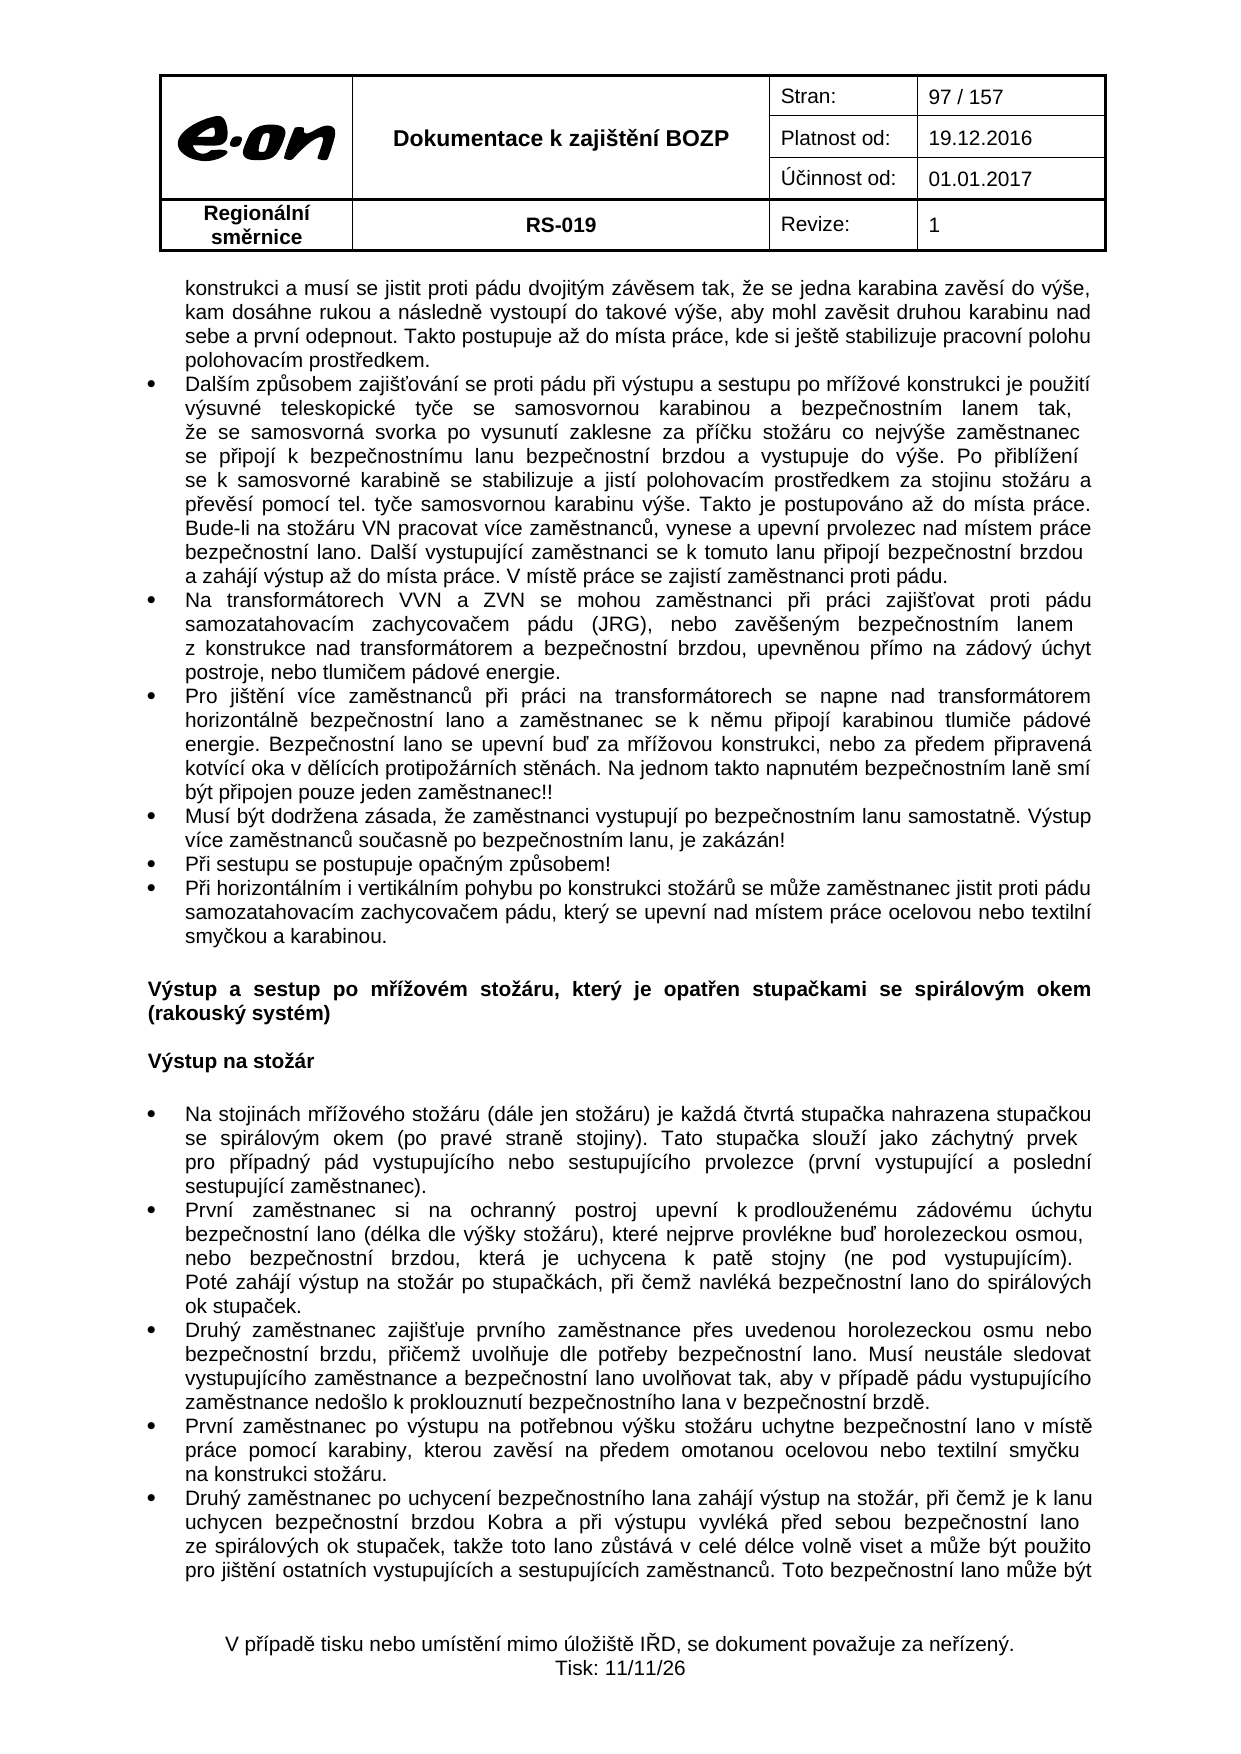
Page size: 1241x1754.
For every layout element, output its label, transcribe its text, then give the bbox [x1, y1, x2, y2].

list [148, 276, 1092, 372]
list Při horizontálním i vertikálním pohybu po konstrukci stožárů se může zaměstnanec jistit proti pádu samozatahovacím zachycovačem pádu, který se upevní nad místem práce ocelovou nebo textilní smyčkou a karabinou. [148, 876, 1092, 948]
list Pro jištění více zaměstnanců při práci na transformátorech se napne nad transformátorem horizontálně bezpečnostní lano a zaměstnanec se k němu připojí karabinou tlumiče pádové energie. Bezpečnostní lano se upevní buď za mřížovou konstrukci, nebo za předem připravená kotvící oka v dělících protipožárních stěnách. Na jednom takto napnutém bezpečnostním laně smí být připojen pouze jeden zaměstnanec!! [148, 684, 1092, 803]
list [148, 1486, 1092, 1581]
list Dalším způsobem zajišťování se proti pádu při výstupu a sestupu po mřížové konstrukci je použití výsuvné teleskopické tyče se samosvornou karabinou a bezpečnostním lanem tak, že se samosvorná svorka po vysunutí zaklesne za příčku stožáru co nejvýše zaměstnanec se připojí k bezpečnostnímu lanu bezpečnostní brzdou a vystupuje do výše. Po přiblížení se k samosvorné karabině se stabilizuje a jistí polohovacím prostředkem za stojinu stožáru a převěsí pomocí tel. tyče samosvornou karabinu výše. Takto je postupováno až do místa práce. Bude-li na stožáru VN pracovat více zaměstnanců, vynese a upevní prvolezec nad místem práce bezpečnostní lano. Další vystupující zaměstnanci se k tomuto lanu připojí bezpečnostní brzdou a zahájí výstup až do místa práce. V místě práce se zajistí zaměstnanci proti pádu. [148, 372, 1092, 588]
list Na transformátorech VVN a ZVN se mohou zaměstnanci při práci zajišťovat proti pádu samozatahovacím zachycovačem pádu (JRG), nebo zavěšeným bezpečnostním lanem z konstrukce nad transformátorem a bezpečnostní brzdou, upevněnou přímo na zádový úchyt postroje, nebo tlumičem pádové energie. [148, 588, 1092, 684]
list Při sestupu se postupuje opačným způsobem! [148, 852, 1092, 876]
text Výstup na stožár [148, 1049, 1092, 1073]
text Výstup a sestup po mřížovém stožáru, který je opatřen stupačkami se spirálovým okem (rakouský systém) [148, 977, 1092, 1025]
list Na stojinách mřížového stožáru (dále jen stožáru) je každá čtvrtá stupačka nahrazena stupačkou se spirálovým okem (po pravé straně stojiny). Tato stupačka slouží jako záchytný prvek pro případný pád vystupujícího nebo sestupujícího prvolezce (první vystupující a poslední sestupující zaměstnanec). [148, 1102, 1092, 1198]
list Musí být dodržena zásada, že zaměstnanci vystupují po bezpečnostním lanu samostatně. Výstup více zaměstnanců současně po bezpečnostním lanu, je zakázán! [148, 803, 1092, 852]
list Druhý zaměstnanec zajišťuje prvního zaměstnance přes uvedenou horolezeckou osmu nebo bezpečnostní brzdu, přičemž uvolňuje dle potřeby bezpečnostní lano. Musí neustále sledovat vystupujícího zaměstnance a bezpečnostní lano uvolňovat tak, aby v případě pádu vystupujícího zaměstnance nedošlo k proklouznutí bezpečnostního lana v bezpečnostní brzdě. [148, 1318, 1092, 1413]
list První zaměstnanec po výstupu na potřebnou výšku stožáru uchytne bezpečnostní lano v místě práce pomocí karabiny, kterou zavěsí na předem omotanou ocelovou nebo textilní smyčku na konstrukci stožáru. [148, 1413, 1092, 1486]
list První zaměstnanec si na ochranný postroj upevní k prodlouženému zádovému úchytu bezpečnostní lano (délka dle výšky stožáru), které nejprve provlékne buď horolezeckou osmou, nebo bezpečnostní brzdou, která je uchycena k patě stojny (ne pod vystupujícím). Poté zahájí výstup na stožár po stupačkách, při čemž navléká bezpečnostní lano do spirálových ok stupaček. [148, 1198, 1092, 1318]
